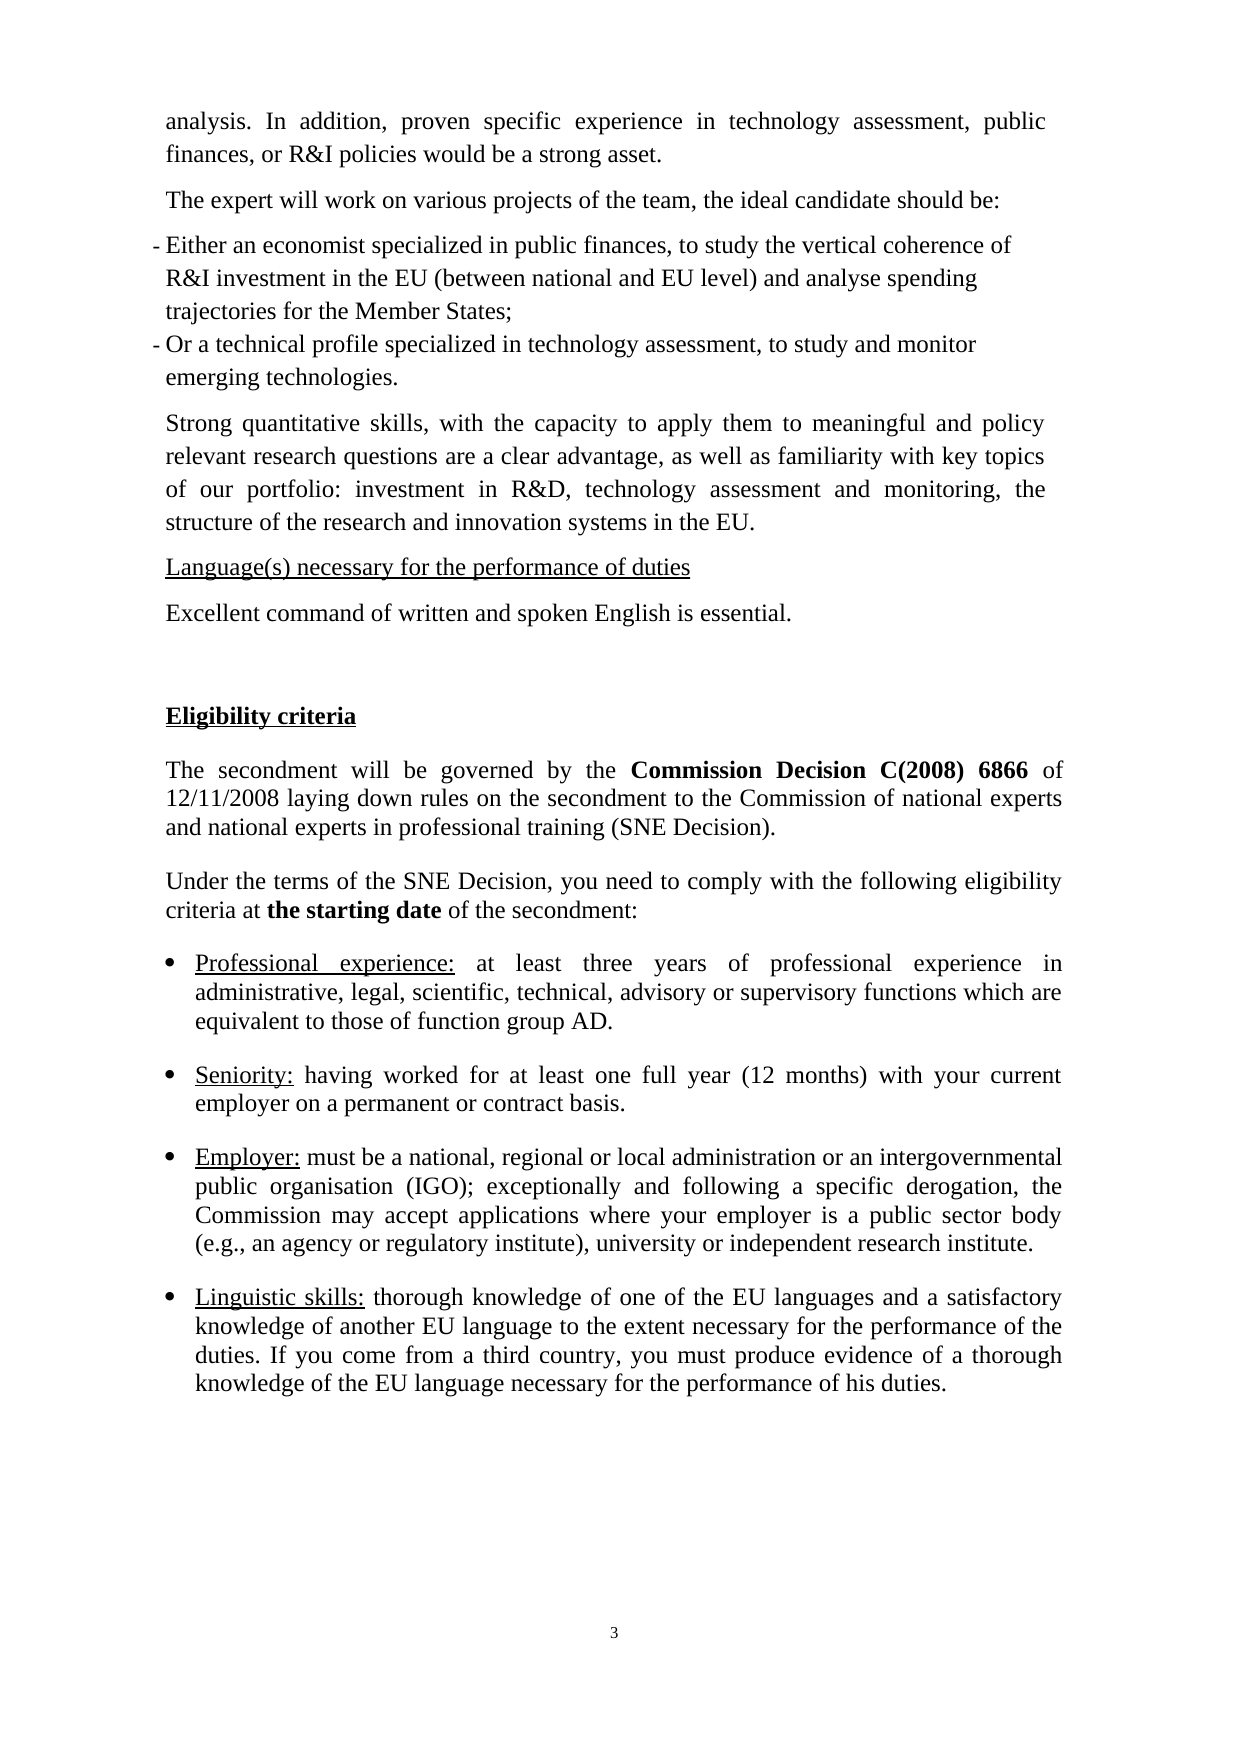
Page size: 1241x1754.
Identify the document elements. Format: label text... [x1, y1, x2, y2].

list Seniority: having worked for at least one full year (12 months) with your current employer on a permanent or contract basis. [165, 1060, 1063, 1117]
list Linguistic skills: thorough knowledge of one of the EU languages and a satisfactory knowledge of another EU language to the extent necessary for the performance of the duties. If you come from a third country, you must produce evidence of a thorough knowledge of the EU language necessary for the performance of his duties. [165, 1282, 1063, 1397]
list Eligibility criteria [165, 701, 1063, 730]
text Under the terms of the SNE Decision, you need to comply with the following eligibility criteria at the starting date of the secondment: [165, 866, 1063, 923]
text The secondment will be governed by the Commission Decision C(2008) 6866 of 12/11/2008 laying down rules on the secondment to the Commission of national experts and national experts in professional training (SNE Decision). [165, 755, 1063, 841]
list Professional experience: at least three years of professional experience in administrative, legal, scientific, technical, advisory or supervisory functions which are equivalent to those of function group AD. [165, 948, 1063, 1035]
list Employer: must be a national, regional or local administration or an intergovernmental public organisation (IGO); exceptionally and following a specific derogation, the Commission may accept applications where your employer is a public sector body (e.g., an agency or regulatory institute), university or independent research institute. [165, 1142, 1063, 1257]
